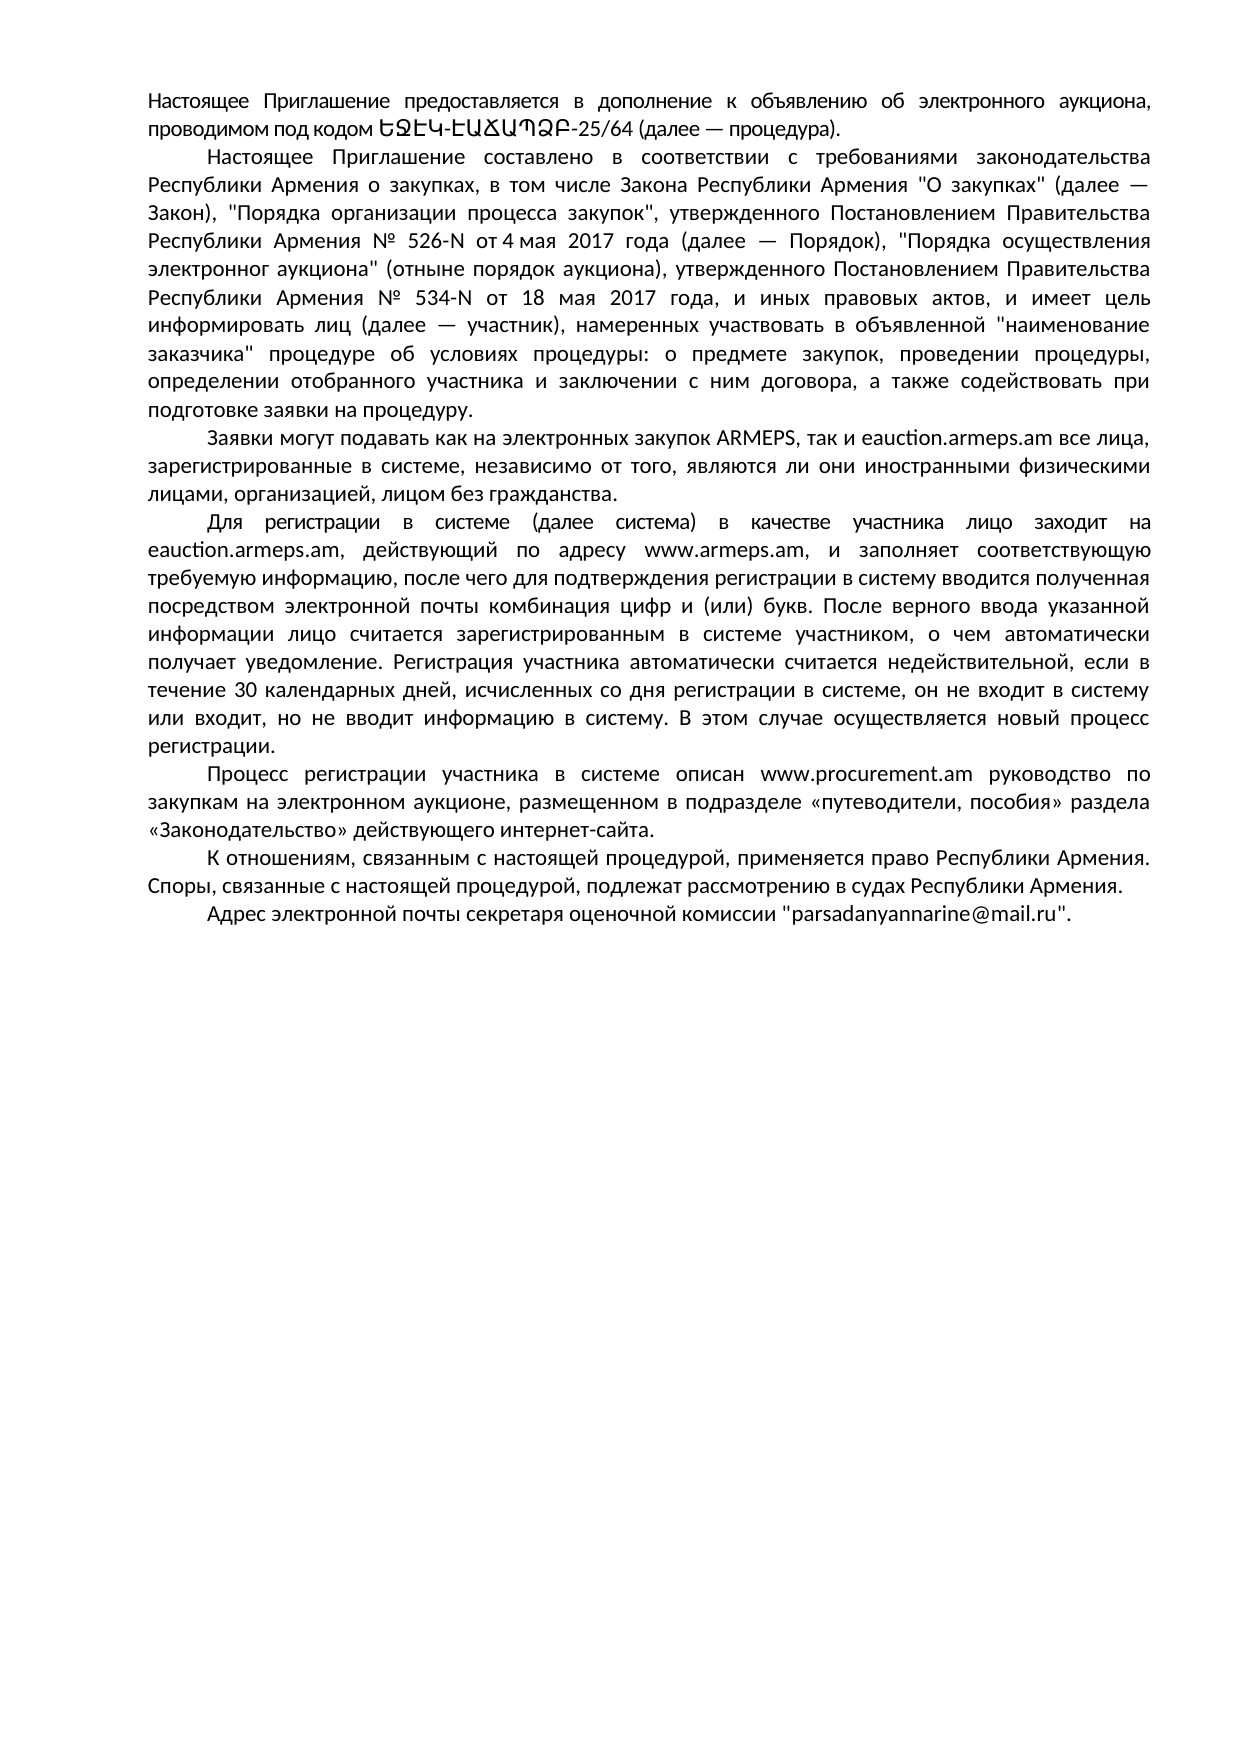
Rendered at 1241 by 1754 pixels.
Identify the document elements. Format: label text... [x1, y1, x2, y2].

text Настоящее Приглашение составлено в соответствии с требованиями законодательства Республики Армения о закупках, в том числе Закона Республики Армения "О закупках" (далее — Закон), "Порядка организации процесса закупок", утвержденного Постановлением Правительства Республики Армения № 526-N от 4 мая 2017 года (далее — Порядок), "Порядка осуществления электронног аукциона" (отныне порядок аукциона), утвержденного Постановлением Правительства Республики Армения № 534-N от 18 мая 2017 года, и иных правовых актов, и имеет цель информировать лиц (далее — участник), намеренных участвовать в объявленной "наименование заказчика" процедуре об условиях процедуры: о предмете закупок, проведении процедуры, определении отобранного участника и заключении с ним договора, а также содействовать при подготовке заявки на процедуру. [148, 142, 1152, 423]
text Заявки могут подавать как на электронных закупок ARMEPS, так и eauction.armeps.am все лица, зарегистрированные в системе, независимо от того, являются ли они иностранными физическими лицами, организацией, лицом без гражданства. [148, 423, 1152, 507]
text Адрес электронной почты секретаря оценочной комиссии "parsadanyannarine@mail.ru". [148, 899, 1152, 927]
text Процесс регистрации участника в системе описан www.procurement.am руководство по закупкам на электронном аукционе, размещенном в подразделе «путеводители, пособия» раздела «Законодательство» действующего интернет-сайта. [148, 759, 1152, 843]
text К отношениям, связанным с настоящей процедурой, применяется право Республики Армения. Споры, связанные с настоящей процедурой, подлежат рассмотрению в судах Республики Армения. [148, 843, 1152, 899]
text Настоящее Приглашение предоставляется в дополнение к объявлению об электронного аукциона, проводимом под кодом ԵՋԷԿ-ԷԱՃԱՊՁԲ-25/64 (далее — процедура). [148, 86, 1152, 142]
text Для регистрации в системе (далее система) в качестве участника лицо заходит на eauction.armeps.am, действующий по адресу www.armeps.am, и заполняет соответствующую требуемую информацию, после чего для подтверждения регистрации в систему вводится полученная посредством электронной почты комбинация цифр и (или) букв. После верного ввода указанной информации лицо считается зарегистрированным в системе участником, о чем автоматически получает уведомление. Регистрация участника автоматически считается недействительной, если в течение 30 календарных дней, исчисленных со дня регистрации в системе, он не входит в систему или входит, но не вводит информацию в систему. В этом случае осуществляется новый процесс регистрации. [148, 507, 1152, 759]
